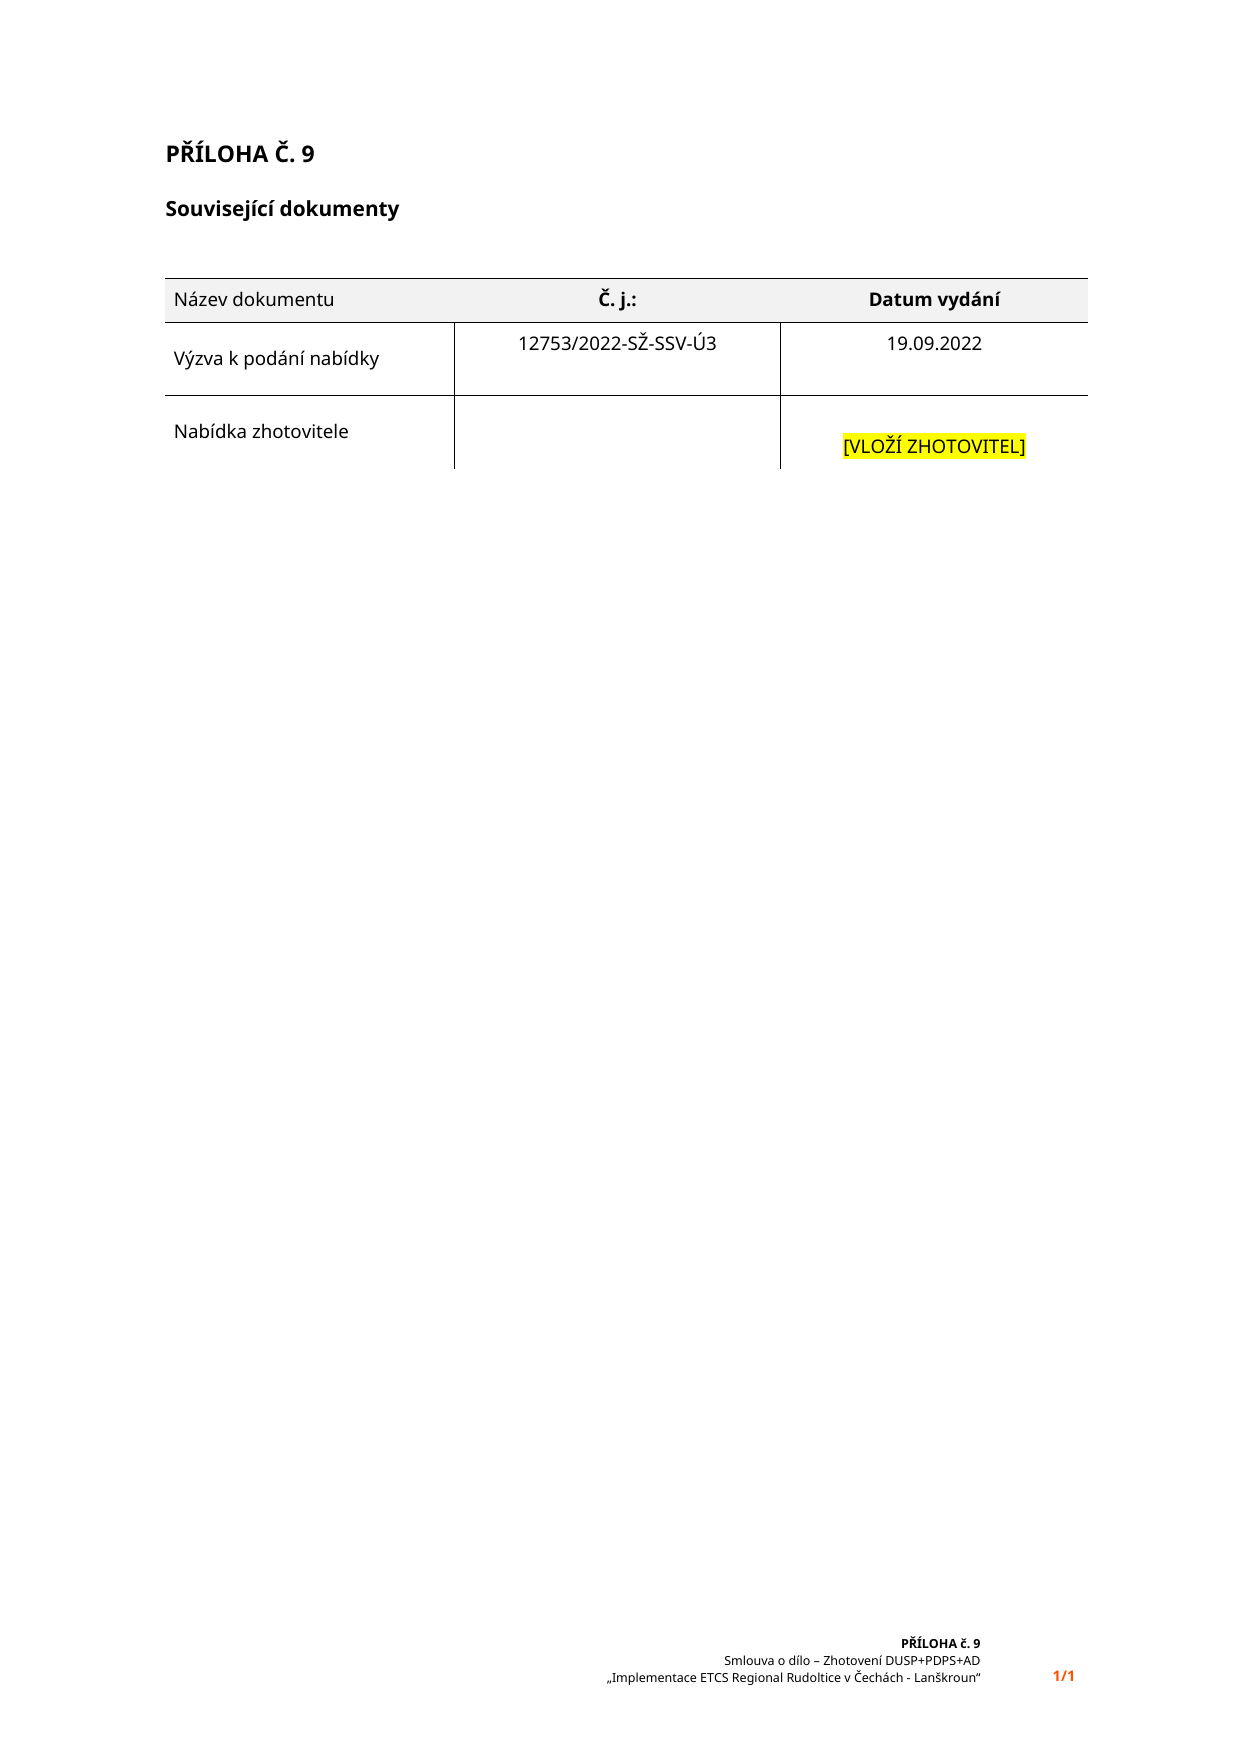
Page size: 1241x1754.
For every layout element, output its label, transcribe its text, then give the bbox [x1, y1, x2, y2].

text Příloha č. 9 [165, 138, 1075, 170]
table_cell [455, 396, 780, 469]
table_cell Nabídka zhotovitele [165, 396, 454, 469]
text Související dokumenty [165, 194, 1075, 222]
table_cell [VLOŽÍ ZHOTOVITEL] [781, 396, 1088, 469]
table_cell 19.09.2022 [781, 323, 1088, 395]
table_cell Výzva k podání nabídky [165, 323, 454, 395]
table_header Č. j.: [454, 279, 780, 322]
table_header Datum vydání [780, 279, 1088, 322]
table_header Název dokumentu [165, 279, 454, 322]
table_cell 12753/2022-SŽ-SSV-Ú3 [455, 323, 780, 395]
